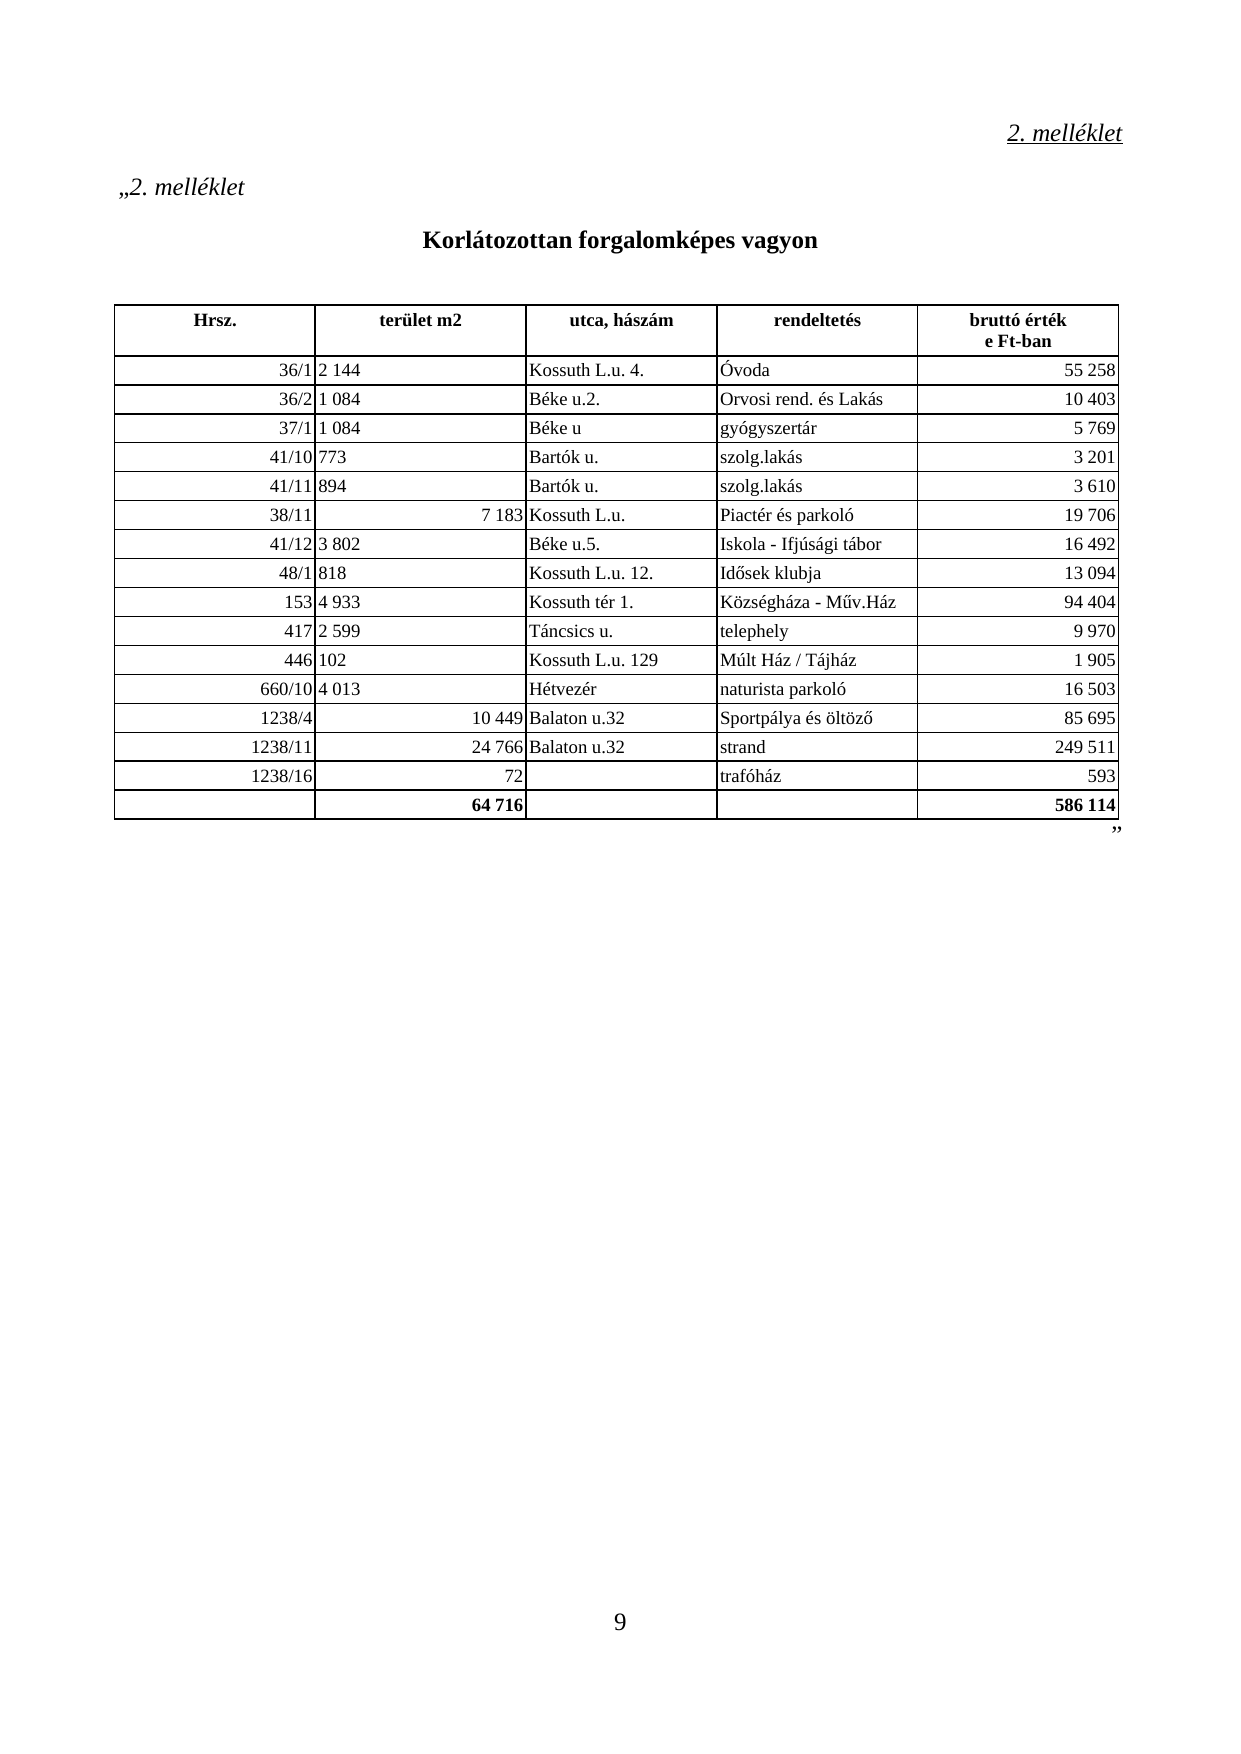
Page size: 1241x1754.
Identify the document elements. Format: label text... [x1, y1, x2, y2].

table_header terület m2 [316, 306, 525, 355]
table_cell 102 [316, 646, 525, 673]
table_cell [527, 791, 716, 818]
table_cell Kossuth L.u. 4. [527, 357, 716, 384]
table_cell Községháza - Műv.Ház [718, 588, 917, 616]
table_cell 586 114 [918, 791, 1118, 818]
table_header rendeltetés [718, 306, 917, 355]
table_cell 41/10 [115, 443, 314, 471]
table_cell Balaton u.32 [527, 733, 716, 760]
table_cell Béke u.5. [527, 530, 716, 558]
table_cell 446 [115, 646, 314, 673]
table_cell Idősek klubja [718, 559, 917, 587]
table_cell 24 766 [316, 733, 525, 760]
table_cell Béke u [527, 415, 716, 442]
table_cell 16 503 [918, 675, 1118, 702]
table_cell Kossuth tér 1. [527, 588, 716, 616]
table_cell Kossuth L.u. [527, 501, 716, 529]
table_header Hrsz. [115, 306, 314, 355]
table_cell 249 511 [918, 733, 1118, 760]
table_cell Orvosi rend. és Lakás [718, 386, 917, 413]
table_cell 1238/16 [115, 762, 314, 789]
table_cell 48/1 [115, 559, 314, 587]
table_cell 7 183 [316, 501, 525, 529]
table_cell 1 084 [316, 415, 525, 442]
table_cell 37/1 [115, 415, 314, 442]
table_header bruttó érték e Ft-ban [918, 306, 1118, 355]
table_cell 417 [115, 617, 314, 644]
table_cell 1 084 [316, 386, 525, 413]
table_cell 153 [115, 588, 314, 616]
table_cell 3 201 [918, 443, 1118, 471]
table_cell 1238/4 [115, 704, 314, 731]
table_cell 10 403 [918, 386, 1118, 413]
table_cell gyógyszertár [718, 415, 917, 442]
table_cell 1 905 [918, 646, 1118, 673]
table_cell 16 492 [918, 530, 1118, 558]
table_cell 9 970 [918, 617, 1118, 644]
table_cell Óvoda [718, 357, 917, 384]
table_cell 10 449 [316, 704, 525, 731]
table_cell 36/2 [115, 386, 314, 413]
table_cell 773 [316, 443, 525, 471]
table_cell Kossuth L.u. 129 [527, 646, 716, 673]
table_cell 2 599 [316, 617, 525, 644]
table_cell Balaton u.32 [527, 704, 716, 731]
table_cell Kossuth L.u. 12. [527, 559, 716, 587]
table_cell 64 716 [316, 791, 525, 818]
table_cell [527, 762, 716, 789]
table_cell 41/11 [115, 472, 314, 500]
table_cell [115, 791, 314, 818]
table_cell Iskola - Ifjúsági tábor [718, 530, 917, 558]
table_cell szolg.lakás [718, 443, 917, 471]
table_cell 85 695 [918, 704, 1118, 731]
table_cell 13 094 [918, 559, 1118, 587]
table_cell szolg.lakás [718, 472, 917, 500]
table_cell Táncsics u. [527, 617, 716, 644]
table_cell 593 [918, 762, 1118, 789]
table_cell strand [718, 733, 917, 760]
table_cell 94 404 [918, 588, 1118, 616]
table_cell 894 [316, 472, 525, 500]
table_cell Béke u.2. [527, 386, 716, 413]
table_cell naturista parkoló [718, 675, 917, 702]
table_cell 55 258 [918, 357, 1118, 384]
table_cell 4 013 [316, 675, 525, 702]
table_cell 19 706 [918, 501, 1118, 529]
table_cell Bartók u. [527, 472, 716, 500]
table_header utca, hászám [527, 306, 716, 355]
text Korlátozottan forgalomképes vagyon [118, 226, 1122, 254]
table_cell 818 [316, 559, 525, 587]
table_cell 660/10 [115, 675, 314, 702]
table_cell 36/1 [115, 357, 314, 384]
table_cell 41/12 [115, 530, 314, 558]
table_cell Piactér és parkoló [718, 501, 917, 529]
table_cell Bartók u. [527, 443, 716, 471]
table_cell 72 [316, 762, 525, 789]
table_cell 38/11 [115, 501, 314, 529]
text 2. melléklet [118, 118, 1122, 147]
table_cell trafóház [718, 762, 917, 789]
table_cell Sportpálya és öltöző [718, 704, 917, 731]
text „2. melléklet [118, 172, 1122, 201]
text ” [118, 820, 1122, 848]
table_cell 3 802 [316, 530, 525, 558]
table_cell 2 144 [316, 357, 525, 384]
table_cell 3 610 [918, 472, 1118, 500]
table_cell 5 769 [918, 415, 1118, 442]
table_cell 4 933 [316, 588, 525, 616]
table_cell telephely [718, 617, 917, 644]
table_cell Múlt Ház / Tájház [718, 646, 917, 673]
table_cell Hétvezér [527, 675, 716, 702]
table_cell 1238/11 [115, 733, 314, 760]
table_cell [718, 791, 917, 818]
